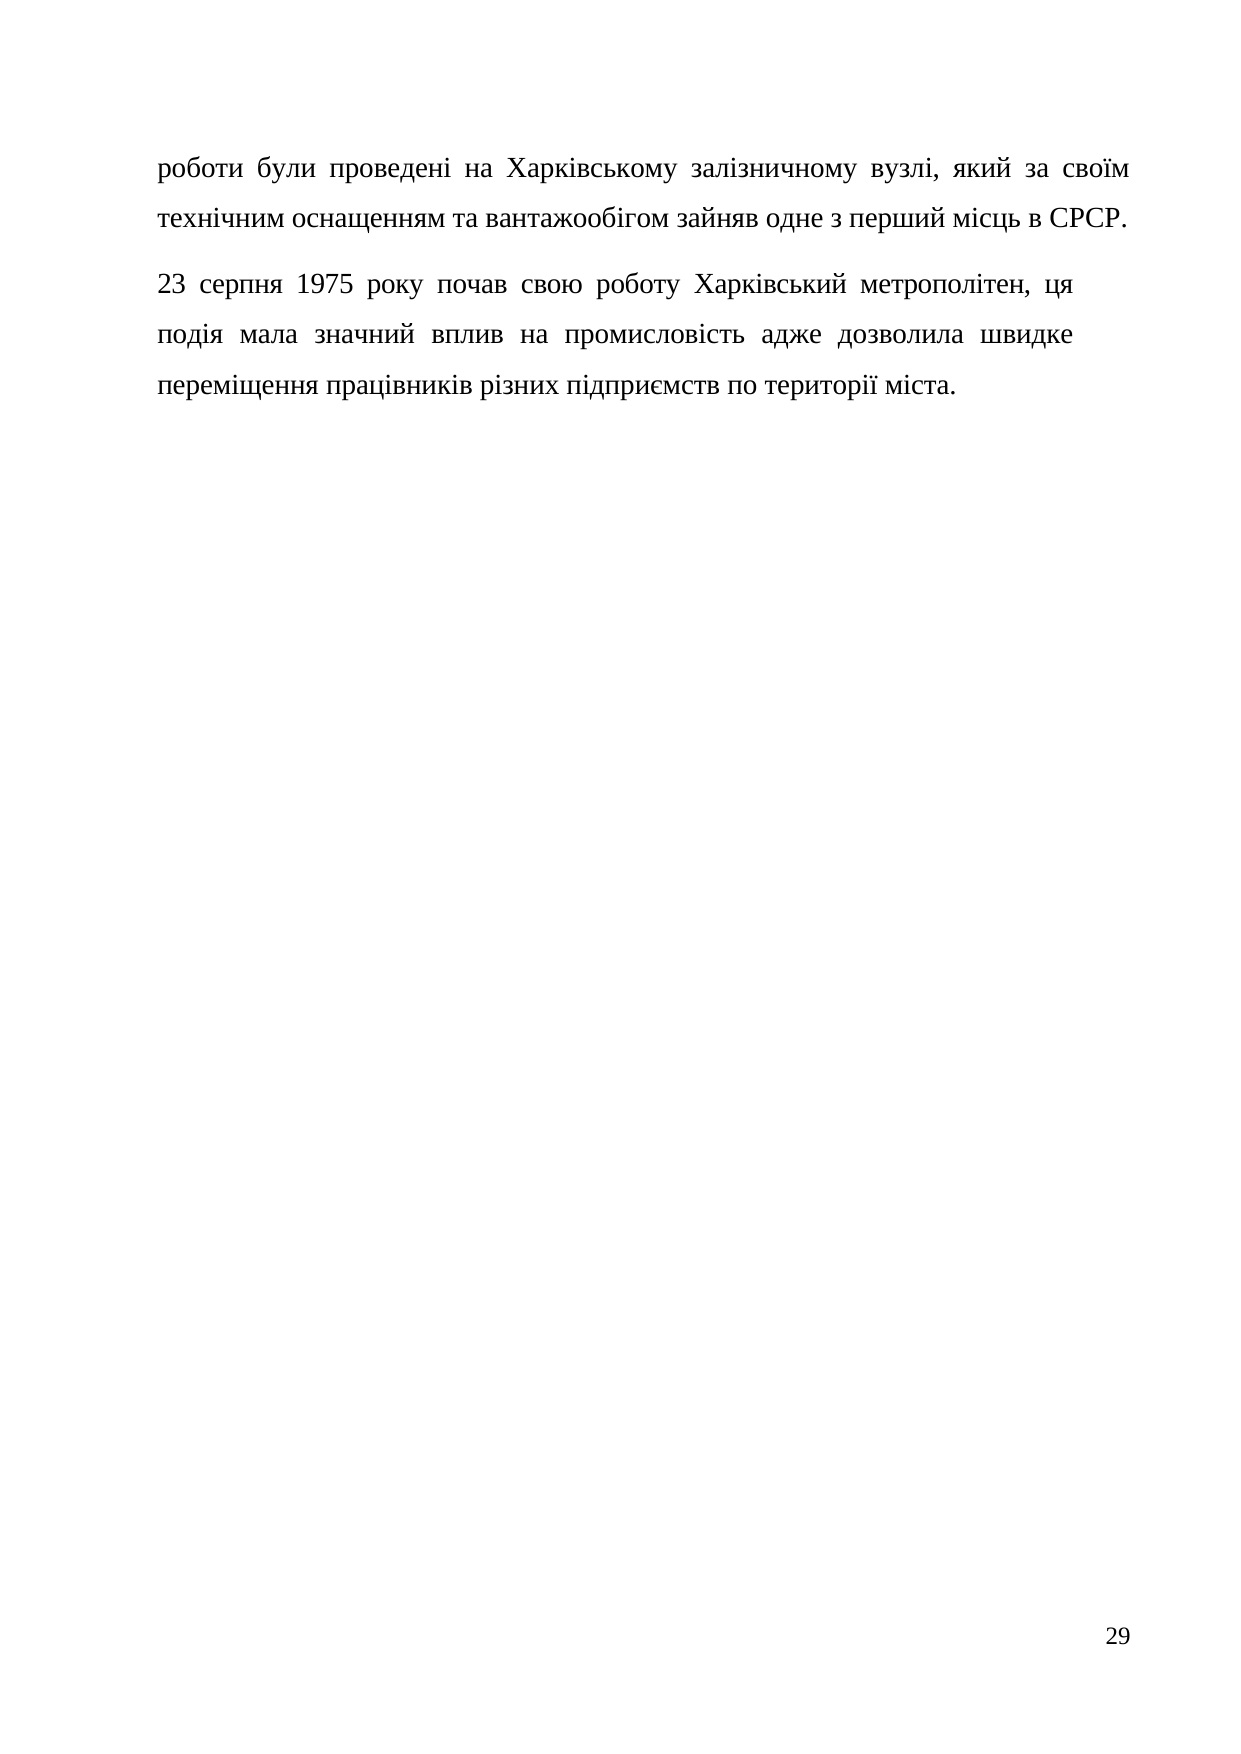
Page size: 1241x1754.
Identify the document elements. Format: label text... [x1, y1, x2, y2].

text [157, 150, 1130, 234]
text 23 серпня 1975 року почав свою роботу Харківський метрополітен, ця подія мала значний вплив на промисловість адже дозволила швидке переміщення працівників різних підприємств по території міста. [157, 266, 1074, 400]
